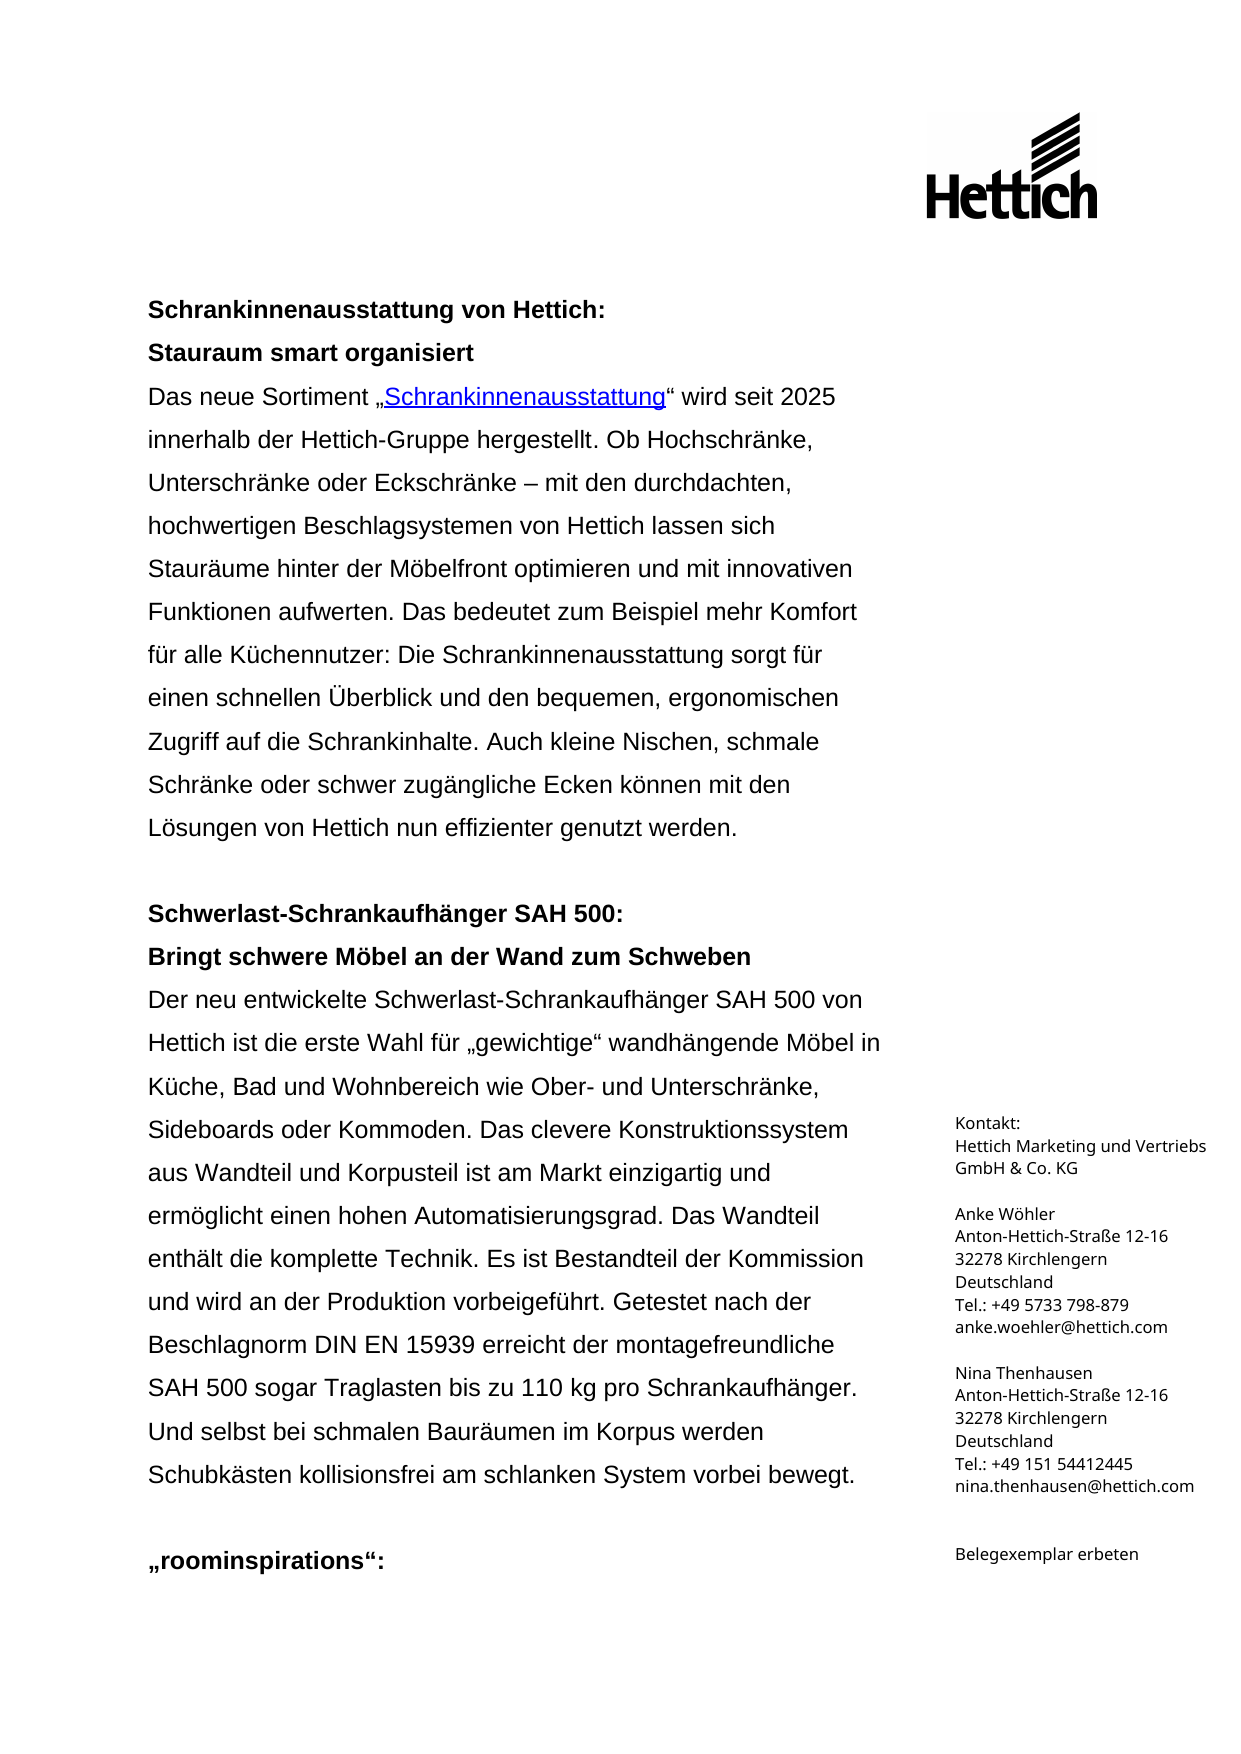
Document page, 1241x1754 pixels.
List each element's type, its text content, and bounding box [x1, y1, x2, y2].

text Stauraum smart organisiert [148, 338, 886, 367]
text Schwerlast-Schrankaufhänger SAH 500: [148, 899, 886, 928]
text Der neu entwickelte Schwerlast-Schrankaufhänger SAH 500 von Hettich ist die erste Wahl für „gewichtige“ wandhängende Möbel in Küche, Bad und Wohnbereich wie Ober- und Unterschränke, Sideboards oder Kommoden. Das clevere Konstruktionssystem aus Wandteil und Korpusteil ist am Markt einzigartig und ermöglicht einen hohen Automatisierungsgrad. Das Wandteil enthält die komplette Technik. Es ist Bestandteil der Kommission und wird an der Produktion vorbeigeführt. Getestet nach der Beschlagnorm DIN EN 15939 erreicht der montagefreundliche SAH 500 sogar Traglasten bis zu 110 kg pro Schrankaufhänger. Und selbst bei schmalen Bauräumen im Korpus werden Schubkästen kollisionsfrei am schlanken System vorbei bewegt. [148, 985, 886, 1488]
text Bringt schwere Möbel an der Wand zum Schweben [148, 942, 886, 971]
text Das neue Sortiment „Schrankinnenausstattung“ wird seit 2025 innerhalb der Hettich-Gruppe hergestellt. Ob Hochschränke, Unterschränke oder Eckschränke – mit den durchdachten, hochwertigen Beschlagsystemen von Hettich lassen sich Stauräume hinter der Möbelfront optimieren und mit innovativen Funktionen aufwerten. Das bedeutet zum Beispiel mehr Komfort für alle Küchennutzer: Die Schrankinnenausstattung sorgt für einen schnellen Überblick und den bequemen, ergonomischen Zugriff auf die Schrankinhalte. Auch kleine Nischen, schmale Schränke oder schwer zugängliche Ecken können mit den Lösungen von Hettich nun effizienter genutzt werden. [148, 382, 886, 842]
text „roominspirations“: Kreative Konzepte digital entdecken [148, 1546, 886, 1575]
picture [926, 112, 1097, 219]
text Schrankinnenausstattung von Hettich: [148, 295, 886, 324]
